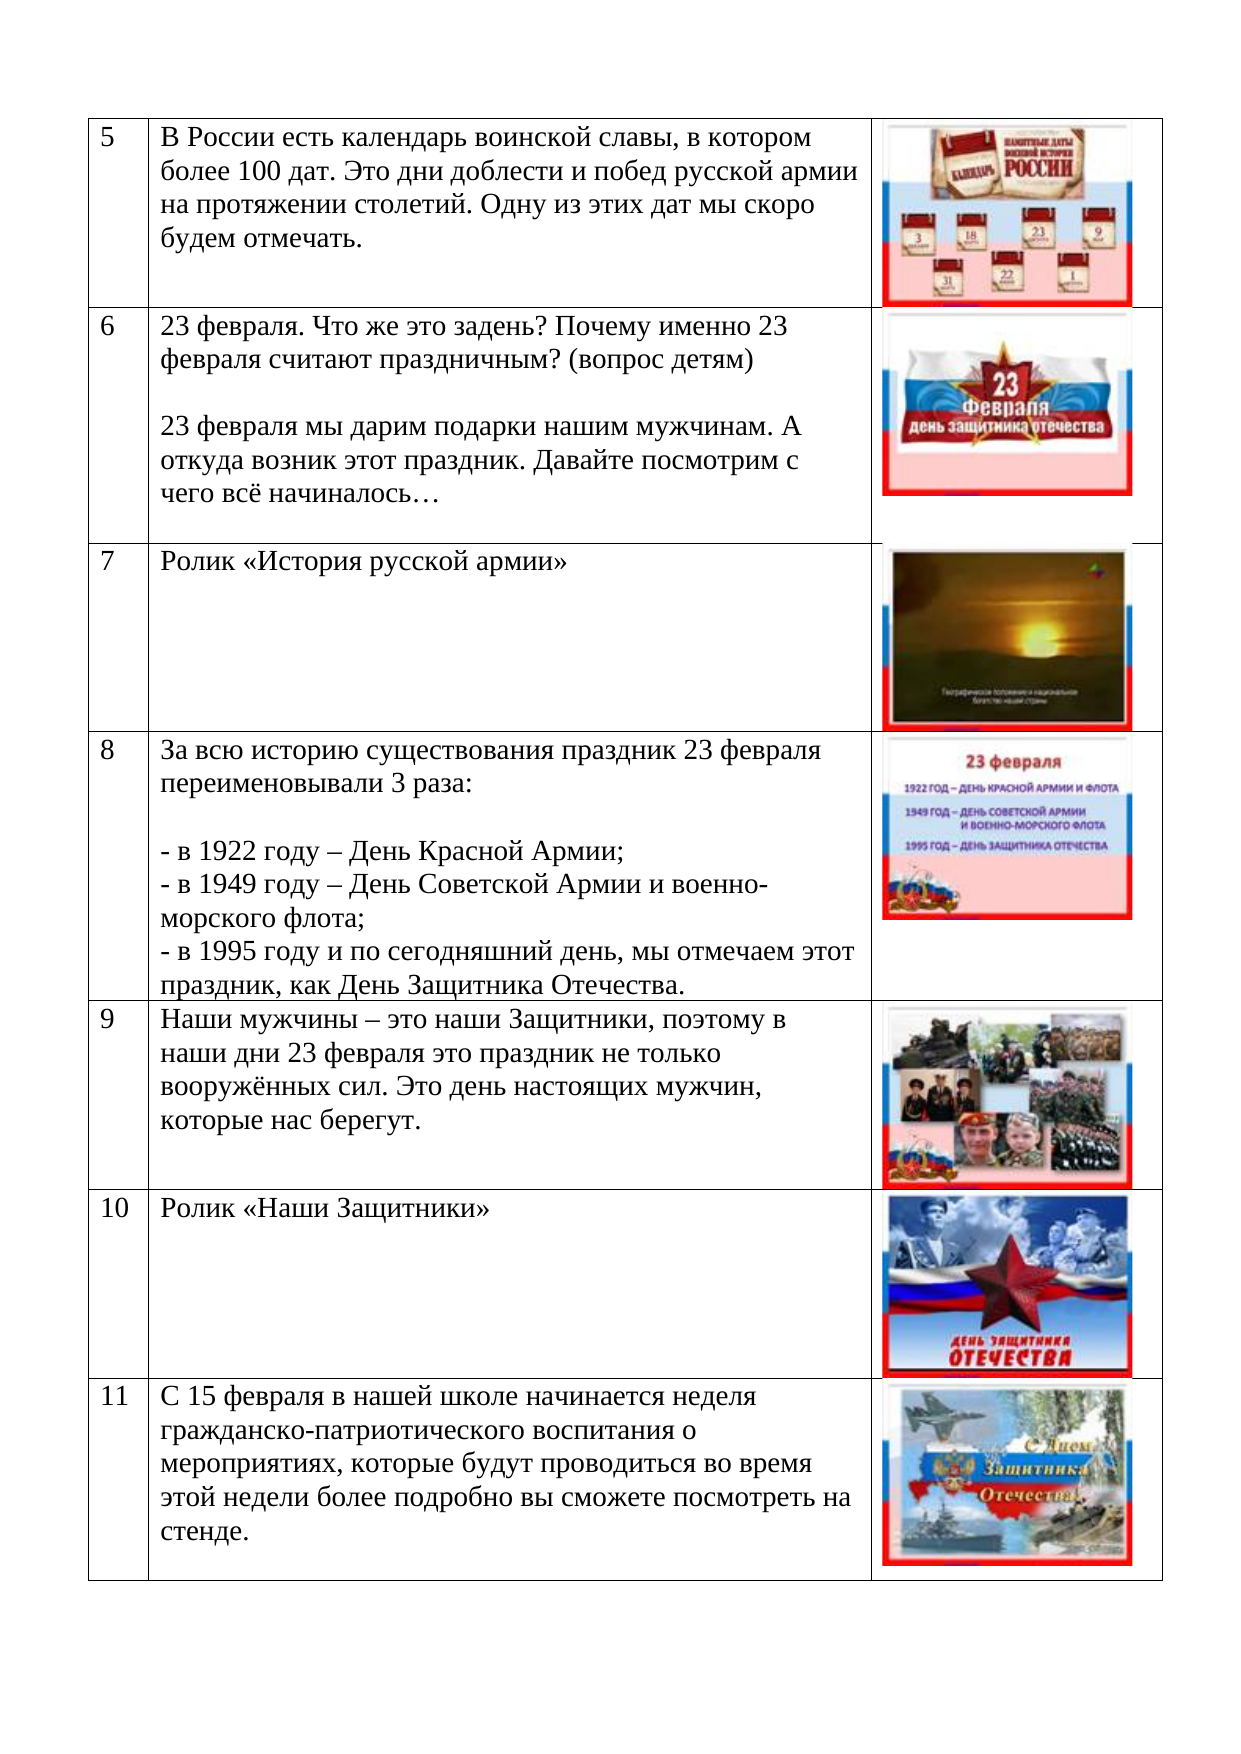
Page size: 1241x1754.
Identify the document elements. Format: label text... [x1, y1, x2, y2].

table_cell [872, 1379, 1162, 1580]
table_cell 7 [89, 544, 148, 731]
table_cell Ролик «Наши Защитники» [149, 1190, 871, 1377]
table_cell С 15 февраля в нашей школе начинается неделя гражданско-патриотического воспитания о мероприятиях, которые будут проводиться во время этой недели более подробно вы сможете посмотреть на стенде. [149, 1379, 871, 1580]
table_cell Ролик «История русской армии» [149, 544, 871, 731]
table_cell 5 [89, 119, 148, 307]
table_cell В России есть календарь воинской славы, в котором более 100 дат. Это дни доблести и побед русской армии на протяжении столетий. Одну из этих дат мы скоро будем отмечать. [149, 119, 871, 307]
table_cell [1133, 1190, 1162, 1377]
picture [882, 119, 1133, 496]
table_cell 11 [89, 1379, 148, 1580]
table_cell 9 [89, 1001, 148, 1189]
table_cell 10 [89, 1190, 148, 1377]
table_cell [1133, 544, 1162, 731]
table_cell [1133, 1001, 1162, 1189]
picture [882, 1190, 1133, 1566]
picture [882, 732, 1133, 920]
table_cell [872, 1190, 882, 1377]
table_cell [872, 732, 1162, 1000]
table_cell За всю историю существования праздник 23 февраля переименовывали 3 раза: - в 1922 году – День Красной Армии; - в 1949 году – День Советской Армии и военно-морского флота; - в 1995 году и по сегодняшний день, мы отмечаем этот праздник, как День Защитника Отечества. [149, 732, 871, 1000]
table_cell 8 [89, 732, 148, 1000]
table_cell [872, 1001, 882, 1189]
table_cell [1133, 119, 1162, 307]
picture [882, 1001, 1133, 1189]
table_cell Наши мужчины – это наши Защитники, поэтому в наши дни 23 февраля это праздник не только вооружённых сил. Это день настоящих мужчин, которые нас берегут. [149, 1001, 871, 1189]
table_cell [872, 544, 882, 731]
table_cell 23 февраля. Что же это задень? Почему именно 23 февраля считают праздничным? (вопрос детям) 23 февраля мы дарим подарки нашим мужчинам. А откуда возник этот праздник. Давайте посмотрим с чего всё начиналось… [149, 308, 871, 542]
picture [882, 543, 1133, 731]
table_cell [872, 308, 1162, 542]
table_cell [872, 119, 882, 307]
table_cell 6 [89, 308, 148, 542]
